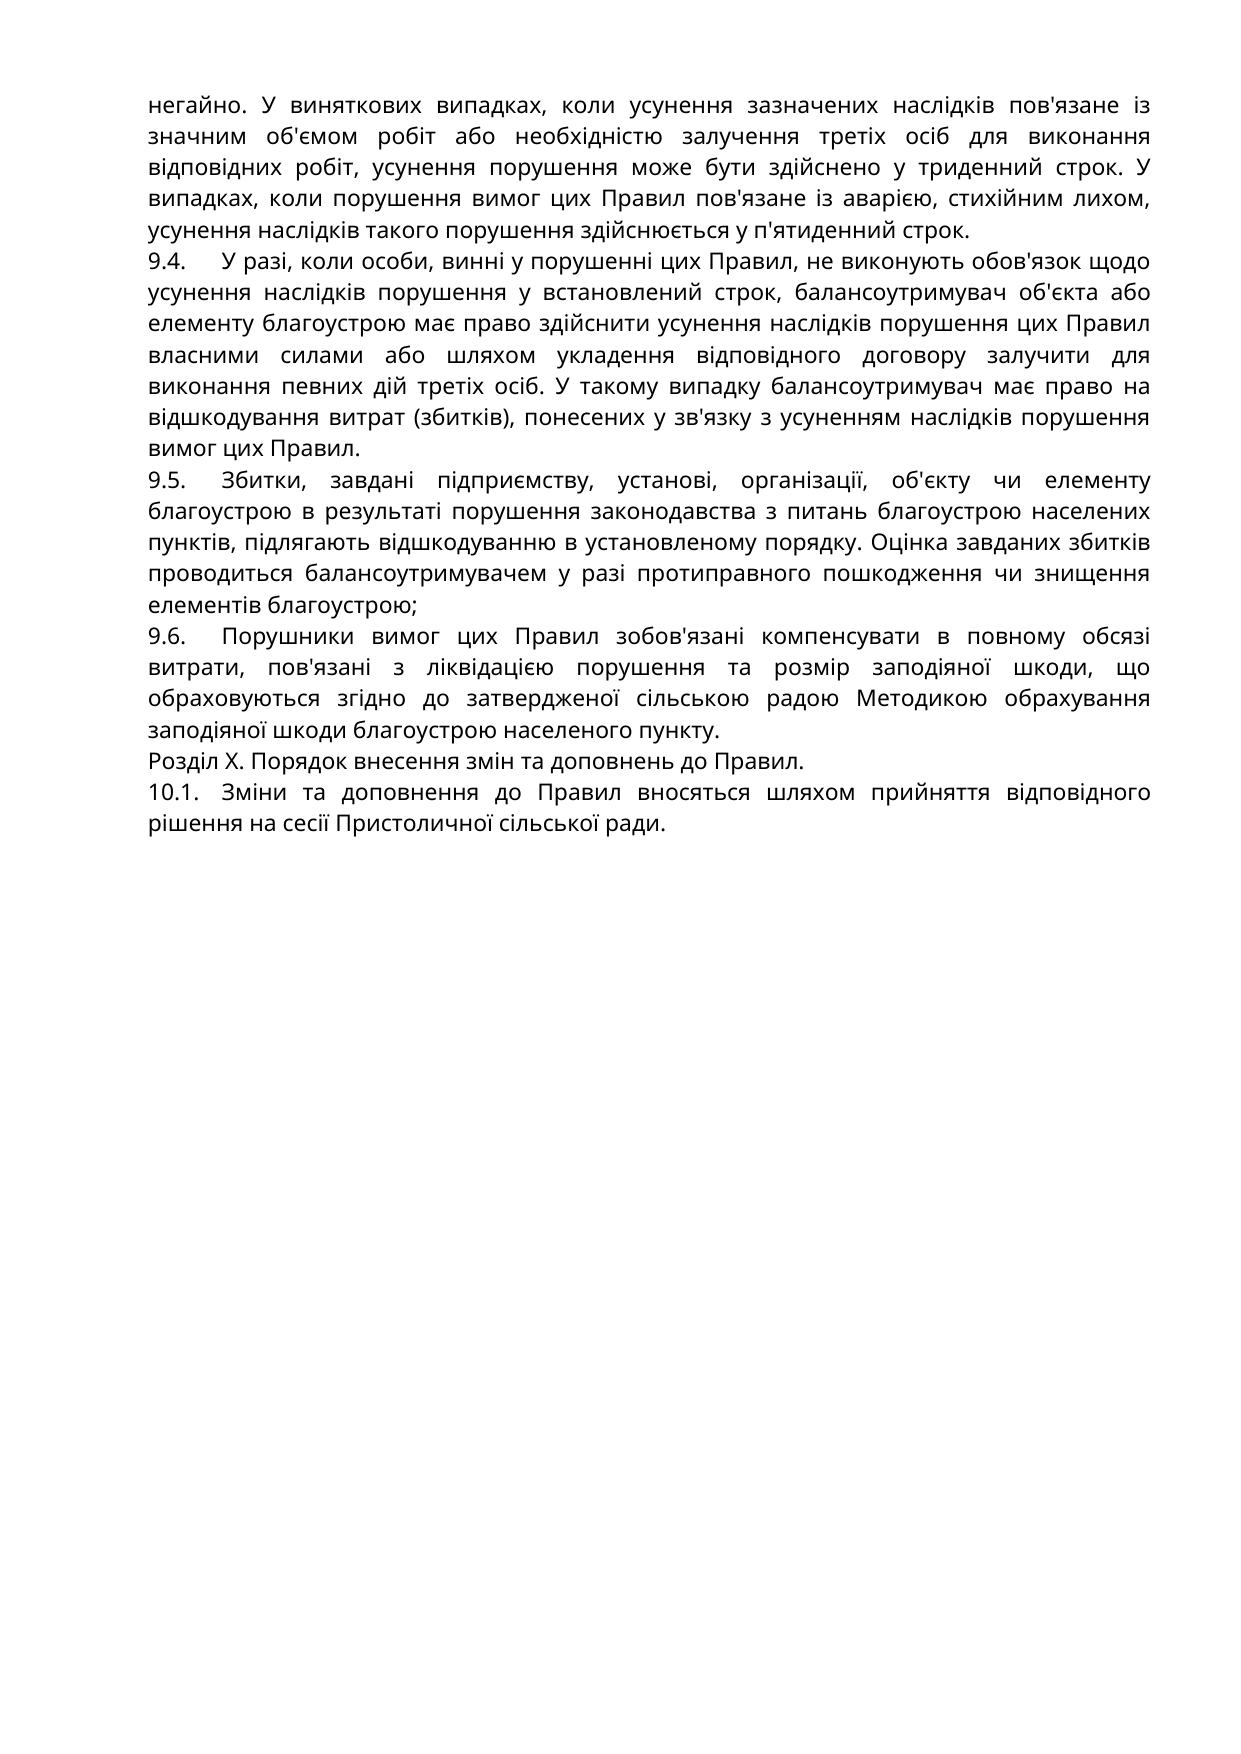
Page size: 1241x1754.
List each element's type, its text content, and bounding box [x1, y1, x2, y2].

text 9.5. Збитки, завдані підприємству, установі, організації, об'єкту чи елементу благоустрою в результаті порушення законодавства з питань благоустрою населених пунктів, підлягають відшкодуванню в установленому порядку. Оцінка завданих збитків проводиться балансоутримувачем у разі протиправного пошкодження чи знищення елементів благоустрою; [148, 463, 1152, 620]
text Розділ X. Порядок внесення змін та доповнень до Правил. [148, 745, 1152, 776]
text 9.6. Порушники вимог цих Правил зобов'язані компенсувати в повному обсязі витрати, пов'язані з ліквідацією порушення та розмір заподіяної шкоди, що обраховуються згідно до затвердженої сільською радою Методикою обрахування заподіяної шкоди благоустрою населеного пункту. [148, 620, 1152, 745]
text 10.1. Зміни та доповнення до Правил вносяться шляхом прийняття відповідного рішення на сесії Пристоличної сільської ради. [148, 776, 1152, 838]
text 9.4. У разі, коли особи, винні у порушенні цих Правил, не виконують обов'язок щодо усунення наслідків порушення у встановлений строк, балансоутримувач об'єкта або елементу благоустрою має право здійснити усунення наслідків порушення цих Правил власними силами або шляхом укладення відповідного договору залучити для виконання певних дій третіх осіб. У такому випадку балансоутримувач має право на відшкодування витрат (збитків), понесених у зв'язку з усуненням наслідків порушення вимог цих Правил. [148, 245, 1152, 463]
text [148, 88, 1152, 245]
